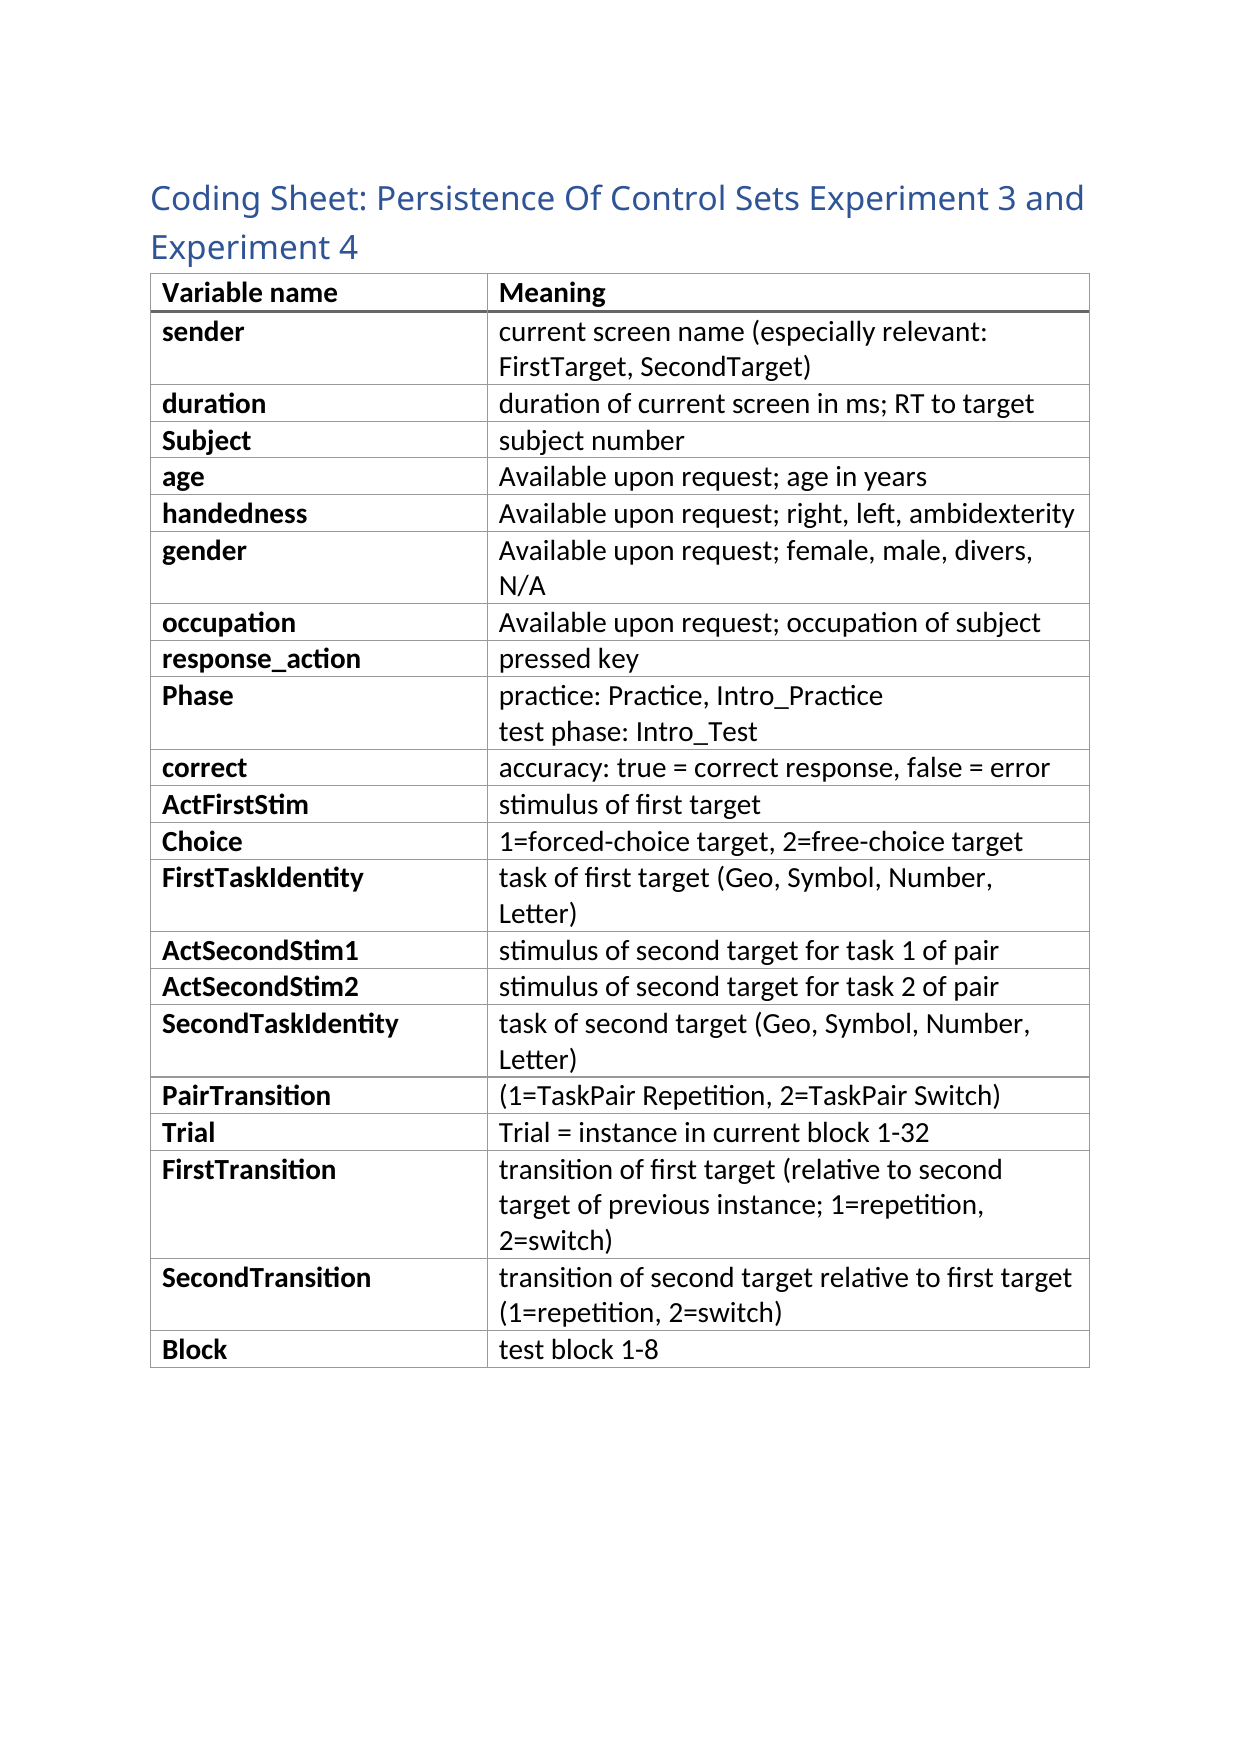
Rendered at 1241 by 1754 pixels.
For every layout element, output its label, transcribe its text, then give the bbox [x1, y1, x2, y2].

table_cell transition of second target relative to first target (1=repetition, 2=switch) [488, 1259, 1089, 1330]
table_cell stimulus of first target [488, 786, 1089, 822]
table_cell practice: Practice, Intro_Practice test phase: Intro_Test [488, 677, 1089, 748]
table_cell transition of first target (relative to second target of previous instance; 1=repetition, 2=switch) [488, 1151, 1089, 1258]
table_cell Available upon request; female, male, divers, N/A [488, 532, 1089, 603]
table_cell ActFirstStim [151, 786, 487, 822]
table_cell subject number [488, 422, 1089, 457]
table_cell occupation [151, 604, 487, 639]
table_cell correct [151, 750, 487, 785]
table_cell SecondTransition [151, 1259, 487, 1330]
table_cell Available upon request; occupation of subject [488, 604, 1089, 639]
table_cell current screen name (especially relevant: FirstTarget, SecondTarget) [488, 313, 1089, 384]
table_cell Available upon request; right, left, ambidexterity [488, 495, 1089, 531]
subtitle Coding Sheet: Persistence Of Control Sets Experiment 3 and Experiment 4 [150, 175, 1090, 269]
table_header Variable name [151, 274, 487, 309]
table_cell Trial = instance in current block 1-32 [488, 1114, 1089, 1150]
table_cell handedness [151, 495, 487, 531]
table_cell Block [151, 1331, 487, 1367]
table_cell SecondTaskIdentity [151, 1005, 487, 1076]
table_cell Available upon request; age in years [488, 458, 1089, 494]
table_cell accuracy: true = correct response, false = error [488, 750, 1089, 785]
table_cell PairTransition [151, 1078, 487, 1113]
table_cell task of second target (Geo, Symbol, Number, Letter) [488, 1005, 1089, 1076]
table_cell Trial [151, 1114, 487, 1150]
table_cell sender [151, 313, 487, 384]
table_cell gender [151, 532, 487, 603]
table_cell ActSecondStim2 [151, 969, 487, 1004]
table_cell test block 1-8 [488, 1331, 1089, 1367]
table_cell stimulus of second target for task 1 of pair [488, 932, 1089, 967]
table_cell age [151, 458, 487, 494]
table_cell stimulus of second target for task 2 of pair [488, 969, 1089, 1004]
table_cell Choice [151, 823, 487, 858]
table_cell task of first target (Geo, Symbol, Number, Letter) [488, 860, 1089, 931]
table_cell Phase [151, 677, 487, 748]
table_cell FirstTransition [151, 1151, 487, 1258]
table_cell FirstTaskIdentity [151, 860, 487, 931]
table_cell Subject [151, 422, 487, 457]
table_cell 1=forced-choice target, 2=free-choice target [488, 823, 1089, 858]
table_cell duration [151, 385, 487, 421]
table_cell pressed key [488, 641, 1089, 676]
table_cell (1=TaskPair Repetition, 2=TaskPair Switch) [488, 1078, 1089, 1113]
table_cell response_action [151, 641, 487, 676]
table_header Meaning [488, 274, 1089, 309]
table_cell ActSecondStim1 [151, 932, 487, 967]
table_cell duration of current screen in ms; RT to target [488, 385, 1089, 421]
